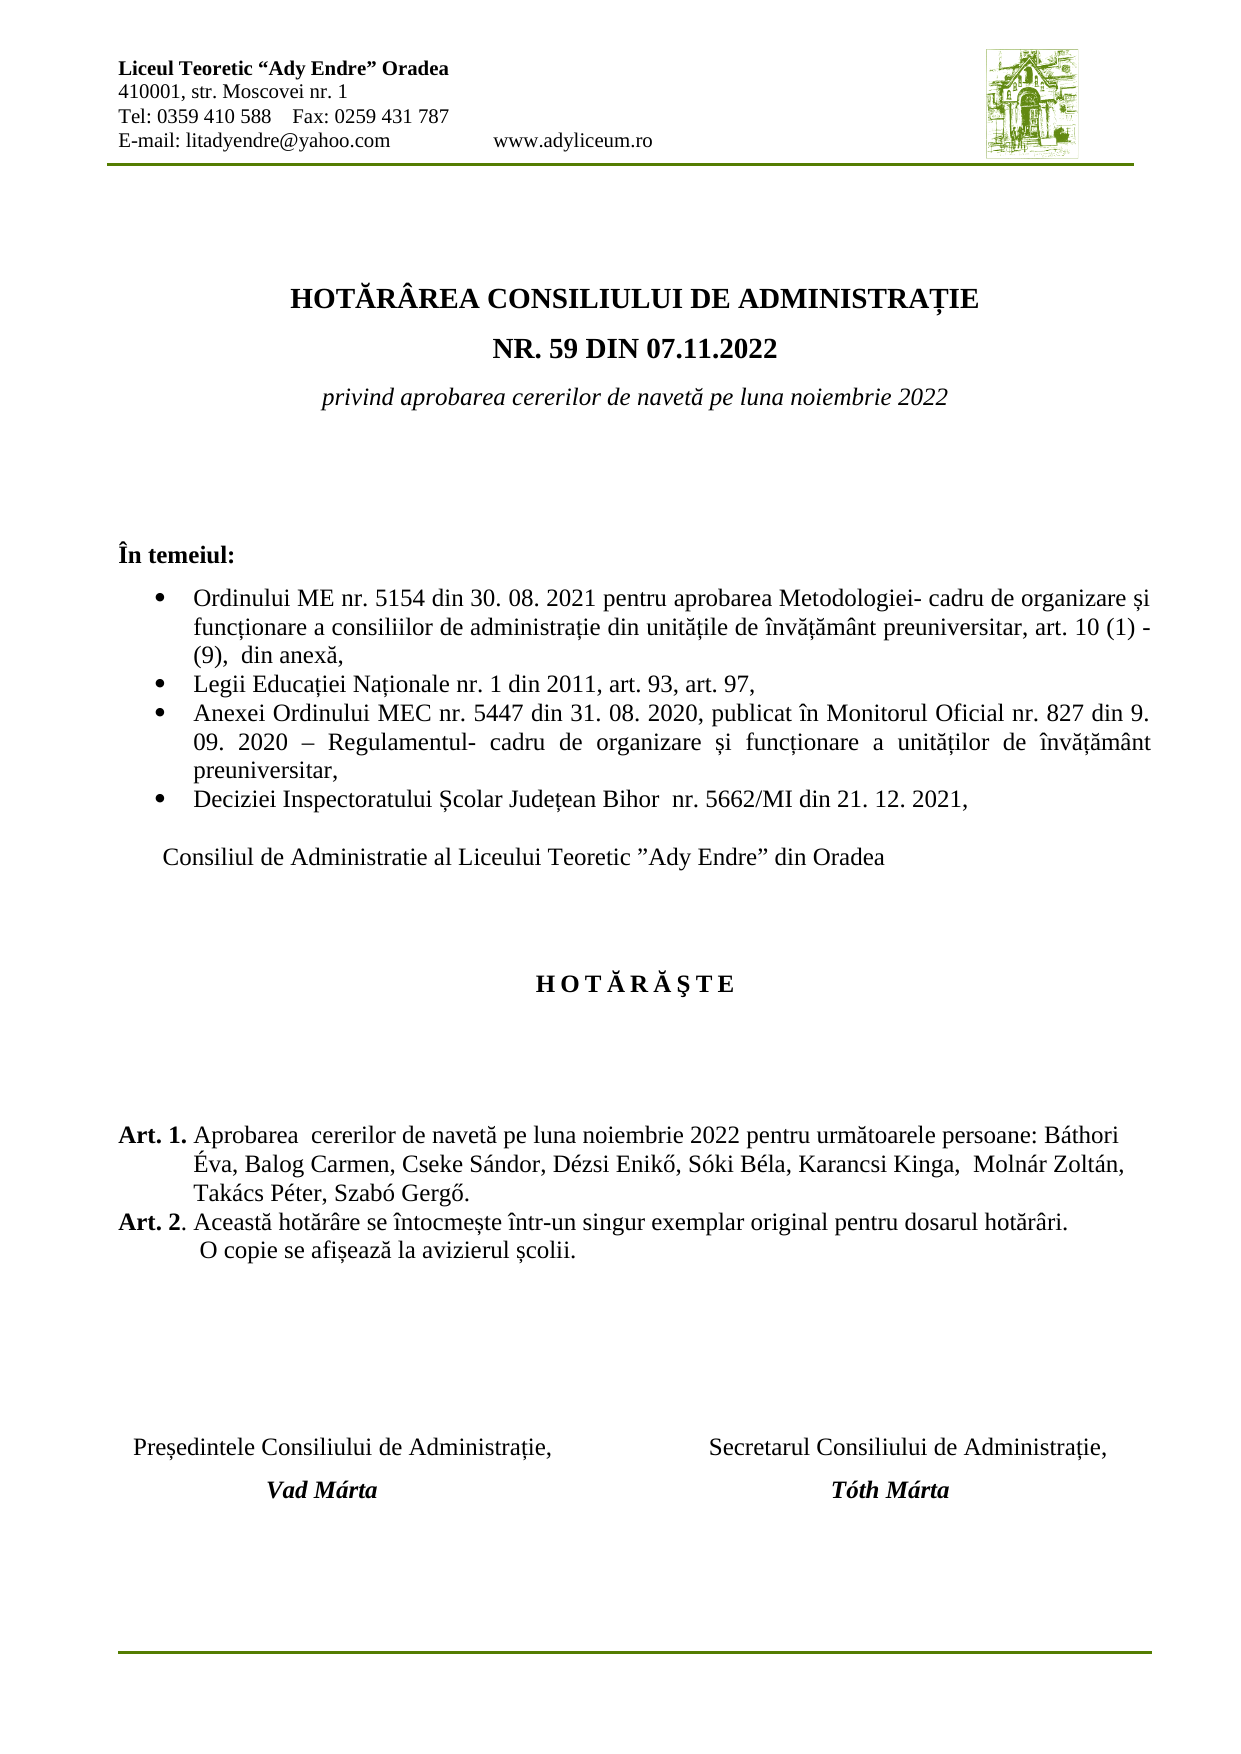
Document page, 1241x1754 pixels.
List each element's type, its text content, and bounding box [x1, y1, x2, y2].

text Takács Péter, Szabó Gergő. [118, 1178, 1152, 1207]
text Éva, Balog Carmen, Cseke Sándor, Dézsi Enikő, Sóki Béla, Karancsi Kinga, Molnár Zoltán, [118, 1149, 1152, 1178]
text Consiliul de Administratie al Liceului Teoretic ”Ady Endre” din Oradea [162, 842, 1152, 870]
text În temeiul: [118, 540, 1152, 568]
text Art. 2. Această hotărâre se întocmește într-un singur exemplar original pentru dosarul hotărâri. O copie se afișează la avizierul școlii. [118, 1207, 1152, 1264]
list Anexei Ordinului MEC nr. 5447 din 31. 08. 2020, publicat în Monitorul Oficial nr. 827 din 9. 09. 2020 – Regulamentul- cadru de organizare și funcționare a unităților de învățământ preuniversitar, [156, 698, 1152, 784]
text Vad Márta Tóth Márta [118, 1475, 1152, 1504]
text NR. 59 DIN 07.11.2022 [118, 331, 1152, 365]
text Art. 1. Aprobarea cererilor de navetă pe luna noiembrie 2022 pentru următoarele persoane: Báthori [118, 1121, 1152, 1149]
text HOTĂRÂREA CONSILIULUI DE ADMINISTRAȚIE [118, 281, 1152, 314]
text privind aprobarea cererilor de navetă pe luna noiembrie 2022 [118, 382, 1152, 410]
list Legii Educației Naționale nr. 1 din 2011, art. 93, art. 97, [156, 669, 1152, 698]
list Deciziei Inspectoratului Școlar Județean Bihor nr. 5662/MI din 21. 12. 2021, [156, 784, 1152, 813]
text HOTĂRĂŞTE [118, 969, 1152, 998]
list Ordinului ME nr. 5154 din 30. 08. 2021 pentru aprobarea Metodologiei- cadru de organizare și funcționare a consiliilor de administrație din unitățile de învățământ preuniversitar, art. 10 (1) - (9), din anexă, [156, 583, 1152, 669]
text Președintele Consiliului de Administrație, Secretarul Consiliului de Administrație, [118, 1432, 1152, 1461]
